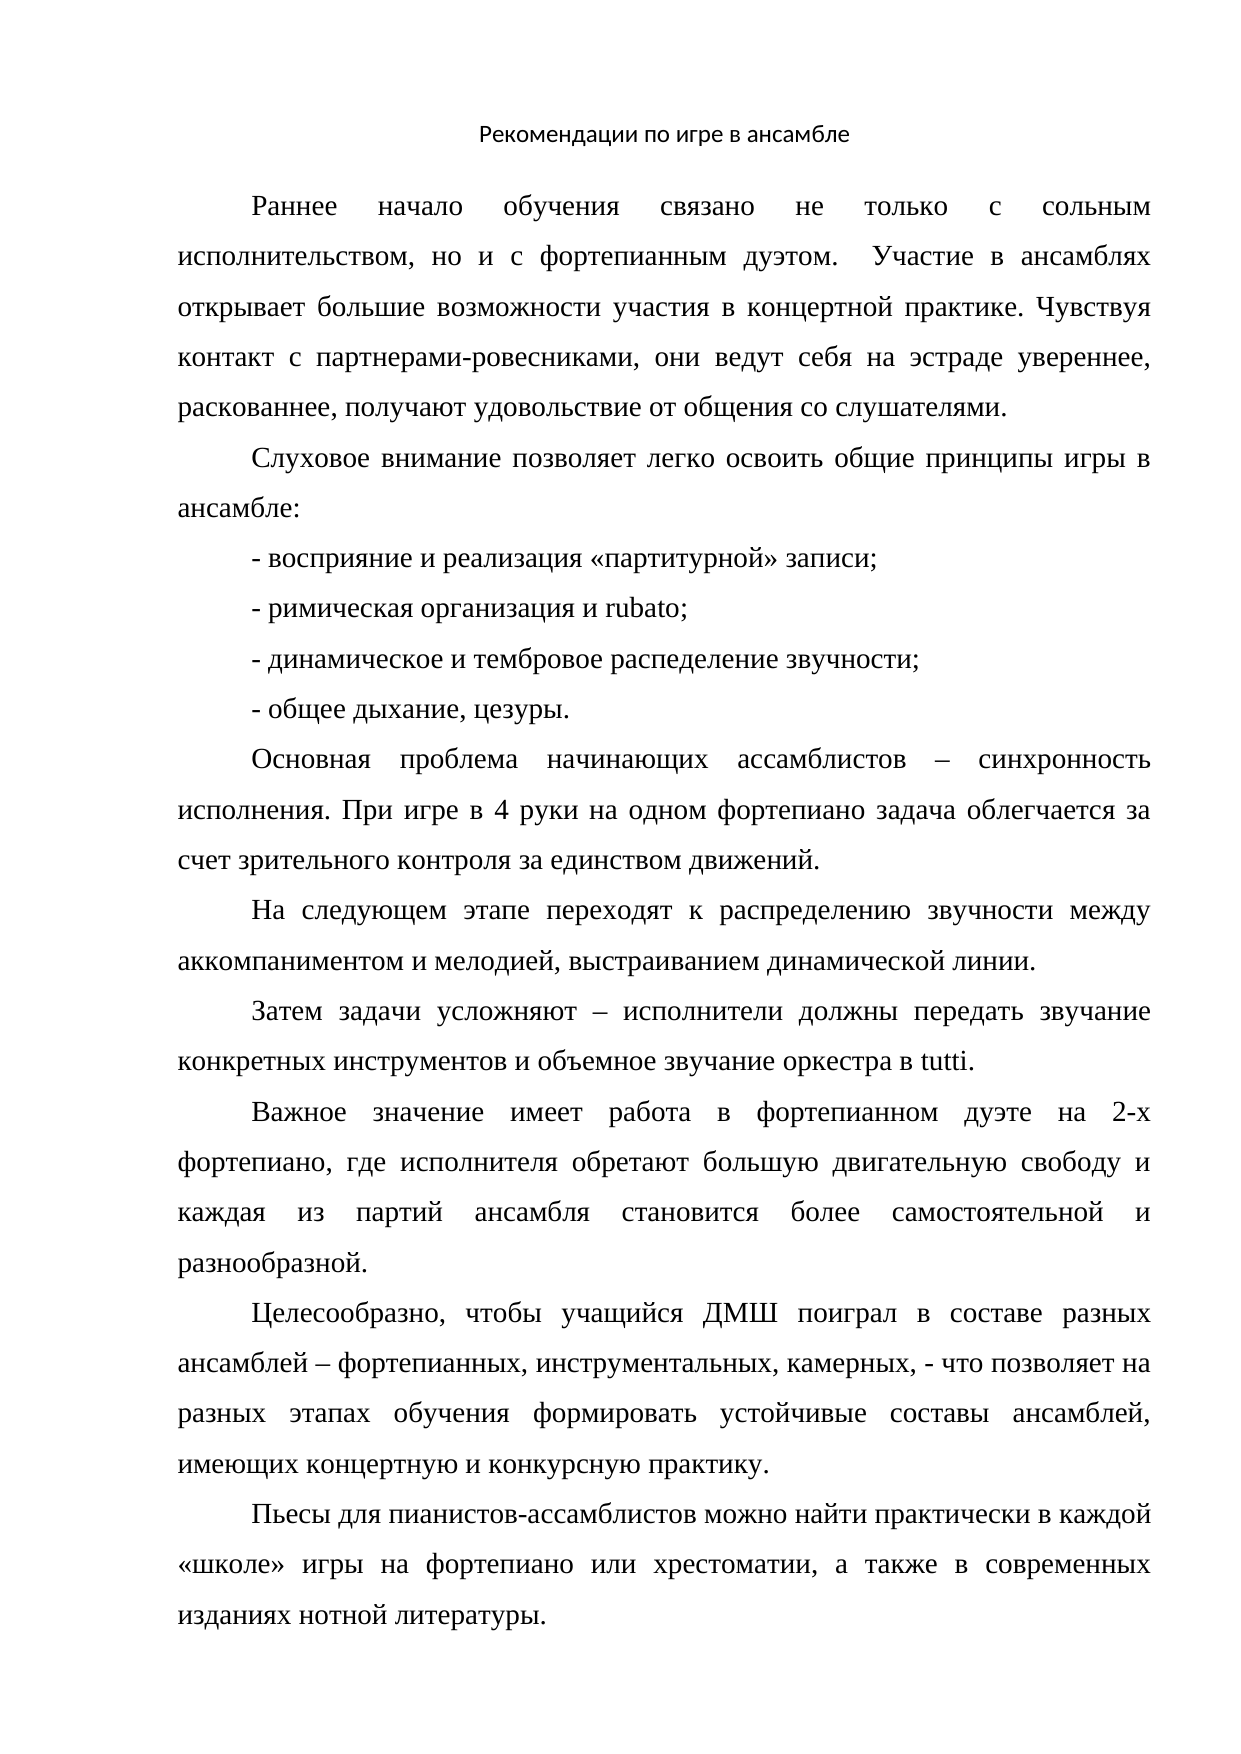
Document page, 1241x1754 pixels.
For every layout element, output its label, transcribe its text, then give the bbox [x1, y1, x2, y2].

text Слуховое внимание позволяет легко освоить общие принципы игры в ансамбле: [177, 440, 1152, 523]
text Важное значение имеет работа в фортепианном дуэте на 2-х фортепиано, где исполнителя обретают большую двигательную свободу и каждая из партий ансамбля становится более самостоятельной и разнообразной. [177, 1094, 1152, 1278]
text Целесообразно, чтобы учащийся ДМШ поиграл в составе разных ансамблей – фортепианных, инструментальных, камерных, - что позволяет на разных этапах обучения формировать устойчивые составы ансамблей, имеющих концертную и конкурсную практику. [177, 1295, 1152, 1479]
text - общее дыхание, цезуры. [177, 691, 1152, 725]
text Основная проблема начинающих ассамблистов – синхронность исполнения. При игре в 4 руки на одном фортепиано задача облегчается за счет зрительного контроля за единством движений. [177, 742, 1152, 876]
text - динамическое и тембровое распеделение звучности; [177, 641, 1152, 674]
text Пьесы для пианистов-ассамблистов можно найти практически в каждой «школе» игры на фортепиано или хрестоматии, а также в современных изданиях нотной литературы. [177, 1496, 1152, 1630]
text Рекомендации по игре в ансамбле [177, 118, 1152, 149]
text - восприяние и реализация «партитурной» записи; [177, 540, 1152, 574]
text Затем задачи усложняют – исполнители должны передать звучание конкретных инструментов и объемное звучание оркестра в tutti. [177, 993, 1152, 1077]
text На следующем этапе переходят к распределению звучности между аккомпаниментом и мелодией, выстраиванием динамической линии. [177, 892, 1152, 976]
text - римическая организация и rubato; [177, 591, 1152, 624]
text Раннее начало обучения связано не только с сольным исполнительством, но и с фортепианным дуэтом. Участие в ансамблях открывает большие возможности участия в концертной практике. Чувствуя контакт с партнерами-ровесниками, они ведут себя на эстраде увереннее, раскованнее, получают удовольствие от общения со слушателями. [177, 188, 1152, 423]
